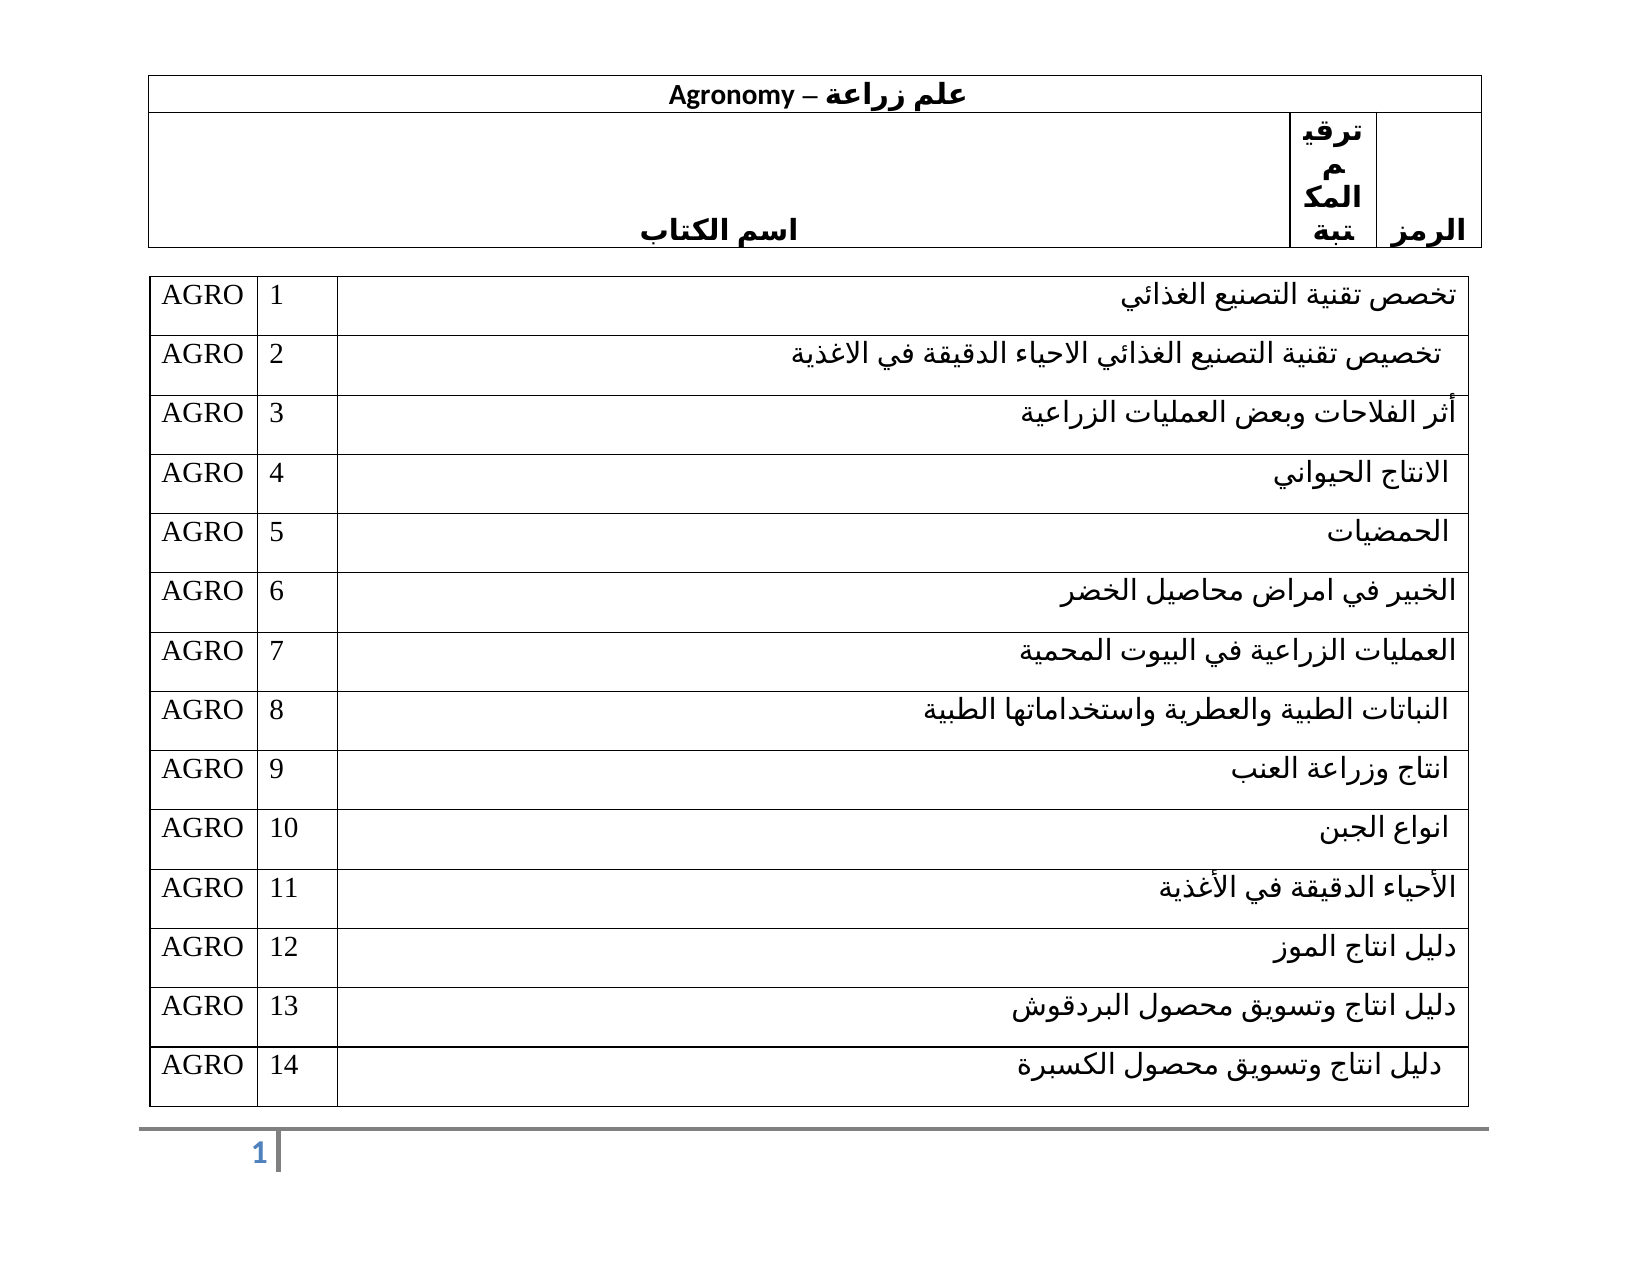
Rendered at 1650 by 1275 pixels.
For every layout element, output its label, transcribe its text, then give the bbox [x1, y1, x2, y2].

table_cell 13 [258, 988, 337, 1046]
table_cell انواع الجبن [338, 810, 1468, 869]
table_cell 14 [258, 1048, 337, 1106]
table_cell AGRO [151, 396, 257, 454]
table_cell الخبير في امراض محاصيل الخضر [338, 573, 1468, 632]
table_cell 4 [258, 455, 337, 513]
table_cell AGRO [151, 633, 257, 691]
table_header تخصص تقنية التصنيع الغذائي [338, 277, 1468, 335]
table_cell 12 [258, 929, 337, 987]
table_cell تخصيص تقنية التصنيع الغذائي الاحياء الدقيقة في الاغذية [338, 336, 1468, 394]
table_cell العمليات الزراعية في البيوت المحمية [338, 633, 1468, 691]
table_cell 10 [258, 810, 337, 869]
table_cell الانتاج الحيواني [338, 455, 1468, 513]
table_cell 8 [258, 692, 337, 750]
table_cell 11 [258, 870, 337, 928]
table_cell أثر الفلاحات وبعض العمليات الزراعية [338, 396, 1468, 454]
table_header AGRO [151, 277, 257, 335]
table_cell AGRO [151, 455, 257, 513]
table_cell الأحياء الدقيقة في الأغذية [338, 870, 1468, 928]
table_header 1 [258, 277, 337, 335]
table_cell النباتات الطبية والعطرية واستخداماتها الطبية [338, 692, 1468, 750]
table_cell AGRO [151, 988, 257, 1046]
table_cell 3 [258, 396, 337, 454]
table_cell AGRO [151, 870, 257, 928]
table_cell AGRO [151, 1048, 257, 1106]
table_cell انتاج وزراعة العنب [338, 751, 1468, 809]
table_cell دليل انتاج وتسويق محصول البردقوش [338, 988, 1468, 1046]
table_cell AGRO [151, 929, 257, 987]
table_cell 9 [258, 751, 337, 809]
table_cell AGRO [151, 810, 257, 869]
table_cell 7 [258, 633, 337, 691]
table_cell AGRO [151, 573, 257, 632]
table_cell AGRO [151, 692, 257, 750]
table_cell AGRO [151, 336, 257, 394]
table_cell 6 [258, 573, 337, 632]
table_cell 2 [258, 336, 337, 394]
table_cell AGRO [151, 514, 257, 572]
table_cell 5 [258, 514, 337, 572]
table_cell AGRO [151, 751, 257, 809]
table_cell دليل انتاج الموز [338, 929, 1468, 987]
table_cell الحمضيات [338, 514, 1468, 572]
table_cell دليل انتاج وتسويق محصول الكسبرة [338, 1048, 1468, 1106]
